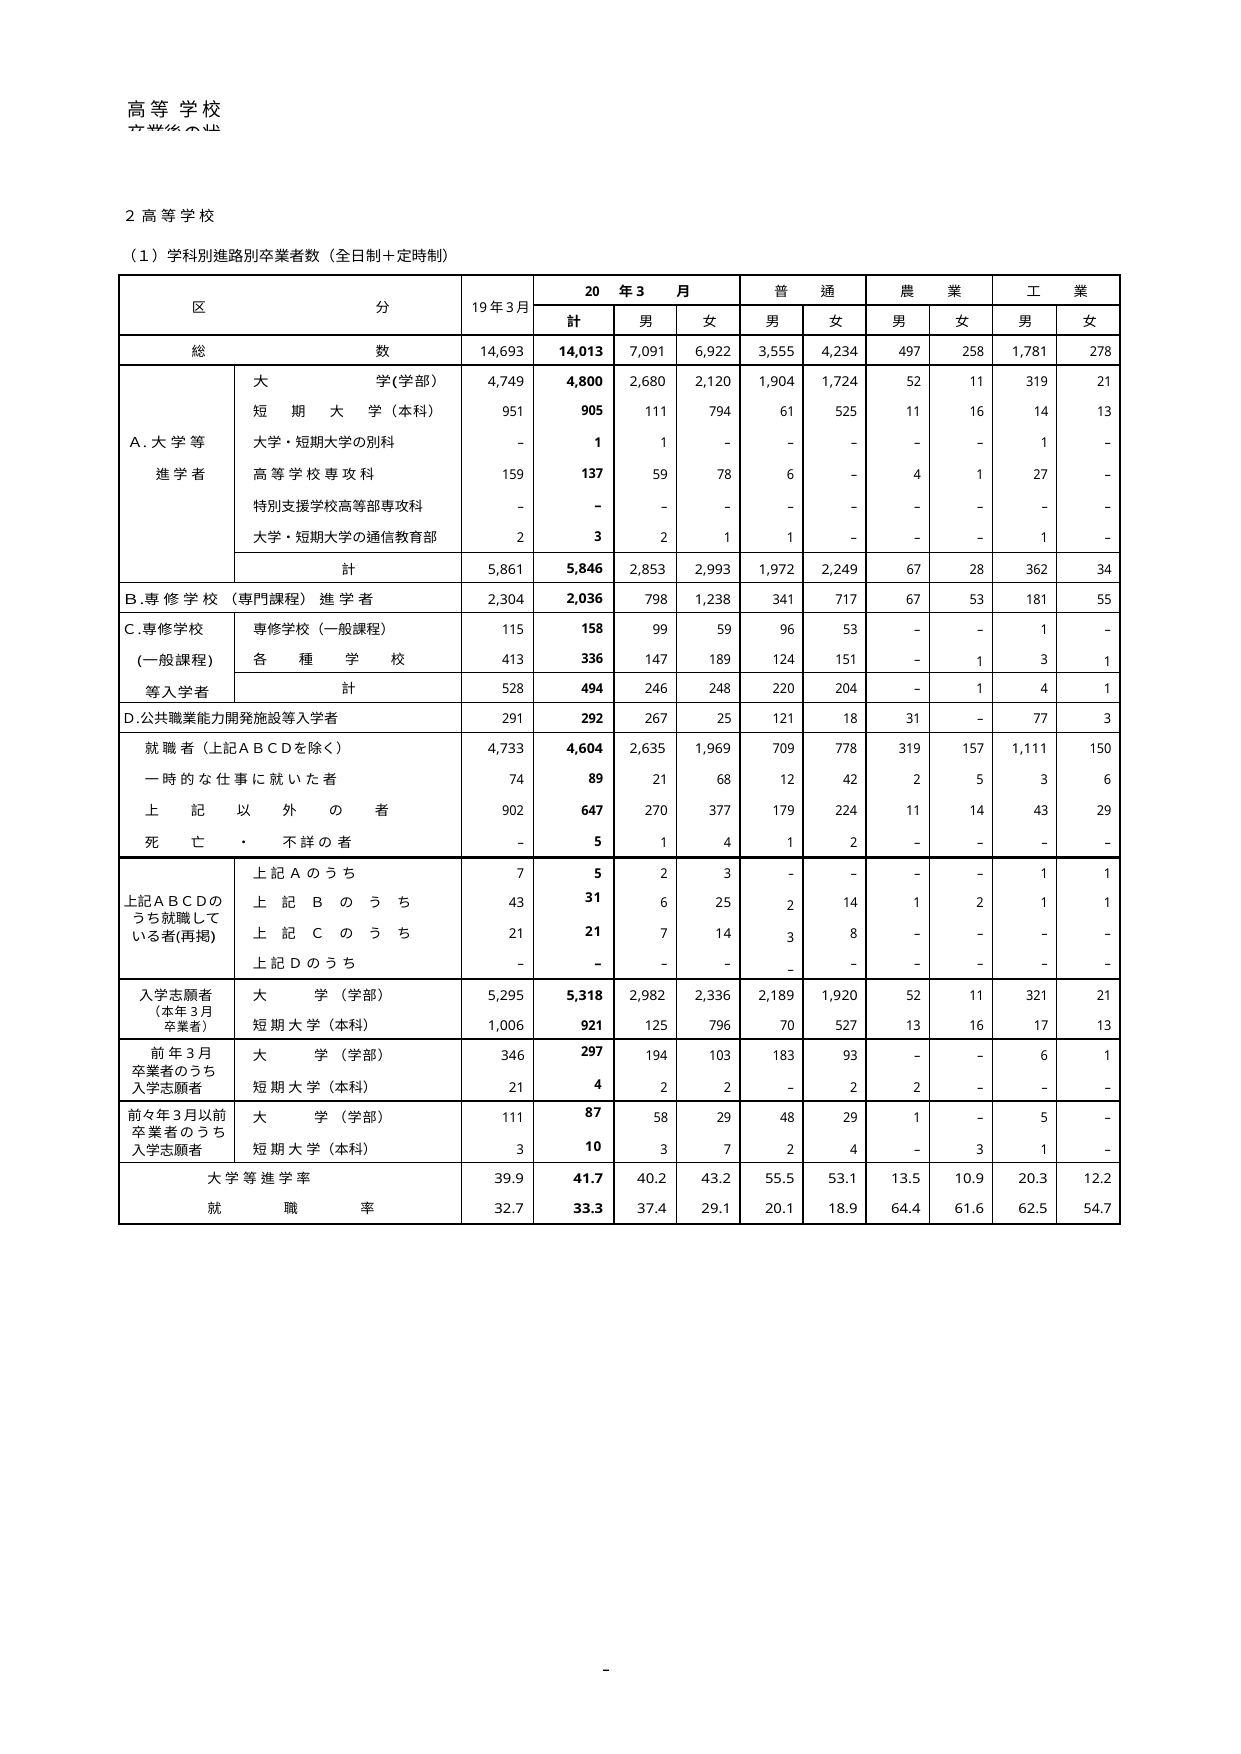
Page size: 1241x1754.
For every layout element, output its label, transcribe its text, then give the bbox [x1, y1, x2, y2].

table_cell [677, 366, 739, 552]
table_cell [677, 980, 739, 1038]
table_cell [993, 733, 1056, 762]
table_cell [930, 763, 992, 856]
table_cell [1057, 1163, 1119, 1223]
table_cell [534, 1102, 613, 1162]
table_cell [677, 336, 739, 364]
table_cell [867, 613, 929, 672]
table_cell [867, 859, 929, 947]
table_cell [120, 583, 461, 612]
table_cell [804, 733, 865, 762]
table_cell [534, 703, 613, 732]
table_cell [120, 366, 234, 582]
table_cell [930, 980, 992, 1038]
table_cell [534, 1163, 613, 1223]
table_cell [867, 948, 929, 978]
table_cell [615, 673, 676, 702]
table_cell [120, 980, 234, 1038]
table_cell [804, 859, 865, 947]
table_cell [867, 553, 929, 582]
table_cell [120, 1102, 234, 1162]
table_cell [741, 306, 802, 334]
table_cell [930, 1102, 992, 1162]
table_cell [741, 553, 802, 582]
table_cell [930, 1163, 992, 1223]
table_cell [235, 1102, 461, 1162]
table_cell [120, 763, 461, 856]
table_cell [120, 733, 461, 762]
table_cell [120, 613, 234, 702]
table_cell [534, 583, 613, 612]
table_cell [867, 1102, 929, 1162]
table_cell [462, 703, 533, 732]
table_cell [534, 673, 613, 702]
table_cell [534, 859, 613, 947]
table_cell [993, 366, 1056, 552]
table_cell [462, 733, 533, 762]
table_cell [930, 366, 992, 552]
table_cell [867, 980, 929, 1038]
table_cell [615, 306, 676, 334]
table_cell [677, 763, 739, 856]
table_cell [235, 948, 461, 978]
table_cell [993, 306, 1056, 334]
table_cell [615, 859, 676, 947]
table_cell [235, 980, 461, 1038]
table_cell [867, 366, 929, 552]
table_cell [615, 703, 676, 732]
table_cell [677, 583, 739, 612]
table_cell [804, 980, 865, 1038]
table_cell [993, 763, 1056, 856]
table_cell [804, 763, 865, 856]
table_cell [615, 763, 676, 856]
subtitle ２ 高 等 学 校 [122, 206, 1169, 226]
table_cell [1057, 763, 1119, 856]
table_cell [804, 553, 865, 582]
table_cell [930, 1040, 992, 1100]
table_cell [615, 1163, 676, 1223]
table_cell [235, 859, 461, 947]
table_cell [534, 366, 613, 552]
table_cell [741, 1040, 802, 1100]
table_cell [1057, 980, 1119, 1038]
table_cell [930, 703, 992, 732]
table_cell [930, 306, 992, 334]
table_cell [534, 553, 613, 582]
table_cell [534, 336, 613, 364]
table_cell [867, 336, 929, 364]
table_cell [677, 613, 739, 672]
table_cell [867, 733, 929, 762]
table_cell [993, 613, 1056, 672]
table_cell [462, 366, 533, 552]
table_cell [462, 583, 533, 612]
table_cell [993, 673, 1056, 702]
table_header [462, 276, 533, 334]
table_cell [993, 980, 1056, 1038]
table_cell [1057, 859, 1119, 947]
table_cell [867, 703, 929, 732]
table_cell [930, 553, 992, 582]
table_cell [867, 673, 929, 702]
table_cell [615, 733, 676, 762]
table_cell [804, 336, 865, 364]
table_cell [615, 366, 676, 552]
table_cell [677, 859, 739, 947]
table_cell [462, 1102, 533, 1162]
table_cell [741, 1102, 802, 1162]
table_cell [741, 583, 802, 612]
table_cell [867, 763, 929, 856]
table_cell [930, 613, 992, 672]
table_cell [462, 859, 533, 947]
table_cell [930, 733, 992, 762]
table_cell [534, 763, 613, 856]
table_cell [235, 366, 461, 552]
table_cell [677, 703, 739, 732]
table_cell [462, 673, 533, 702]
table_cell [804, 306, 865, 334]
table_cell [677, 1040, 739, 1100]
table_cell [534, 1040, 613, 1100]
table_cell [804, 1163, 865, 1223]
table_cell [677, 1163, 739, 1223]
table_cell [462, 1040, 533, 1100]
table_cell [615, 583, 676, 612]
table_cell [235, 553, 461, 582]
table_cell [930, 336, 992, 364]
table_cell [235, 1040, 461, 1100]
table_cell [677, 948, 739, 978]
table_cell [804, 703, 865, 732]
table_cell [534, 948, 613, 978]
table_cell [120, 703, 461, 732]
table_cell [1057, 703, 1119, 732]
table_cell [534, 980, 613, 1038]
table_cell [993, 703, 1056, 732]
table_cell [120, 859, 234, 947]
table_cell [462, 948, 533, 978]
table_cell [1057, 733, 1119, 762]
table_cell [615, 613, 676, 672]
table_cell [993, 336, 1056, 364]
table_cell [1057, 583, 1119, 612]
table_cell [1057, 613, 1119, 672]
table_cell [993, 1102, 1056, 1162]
text （１）学科別進路別卒業者数（全日制＋定時制） [121, 245, 1169, 265]
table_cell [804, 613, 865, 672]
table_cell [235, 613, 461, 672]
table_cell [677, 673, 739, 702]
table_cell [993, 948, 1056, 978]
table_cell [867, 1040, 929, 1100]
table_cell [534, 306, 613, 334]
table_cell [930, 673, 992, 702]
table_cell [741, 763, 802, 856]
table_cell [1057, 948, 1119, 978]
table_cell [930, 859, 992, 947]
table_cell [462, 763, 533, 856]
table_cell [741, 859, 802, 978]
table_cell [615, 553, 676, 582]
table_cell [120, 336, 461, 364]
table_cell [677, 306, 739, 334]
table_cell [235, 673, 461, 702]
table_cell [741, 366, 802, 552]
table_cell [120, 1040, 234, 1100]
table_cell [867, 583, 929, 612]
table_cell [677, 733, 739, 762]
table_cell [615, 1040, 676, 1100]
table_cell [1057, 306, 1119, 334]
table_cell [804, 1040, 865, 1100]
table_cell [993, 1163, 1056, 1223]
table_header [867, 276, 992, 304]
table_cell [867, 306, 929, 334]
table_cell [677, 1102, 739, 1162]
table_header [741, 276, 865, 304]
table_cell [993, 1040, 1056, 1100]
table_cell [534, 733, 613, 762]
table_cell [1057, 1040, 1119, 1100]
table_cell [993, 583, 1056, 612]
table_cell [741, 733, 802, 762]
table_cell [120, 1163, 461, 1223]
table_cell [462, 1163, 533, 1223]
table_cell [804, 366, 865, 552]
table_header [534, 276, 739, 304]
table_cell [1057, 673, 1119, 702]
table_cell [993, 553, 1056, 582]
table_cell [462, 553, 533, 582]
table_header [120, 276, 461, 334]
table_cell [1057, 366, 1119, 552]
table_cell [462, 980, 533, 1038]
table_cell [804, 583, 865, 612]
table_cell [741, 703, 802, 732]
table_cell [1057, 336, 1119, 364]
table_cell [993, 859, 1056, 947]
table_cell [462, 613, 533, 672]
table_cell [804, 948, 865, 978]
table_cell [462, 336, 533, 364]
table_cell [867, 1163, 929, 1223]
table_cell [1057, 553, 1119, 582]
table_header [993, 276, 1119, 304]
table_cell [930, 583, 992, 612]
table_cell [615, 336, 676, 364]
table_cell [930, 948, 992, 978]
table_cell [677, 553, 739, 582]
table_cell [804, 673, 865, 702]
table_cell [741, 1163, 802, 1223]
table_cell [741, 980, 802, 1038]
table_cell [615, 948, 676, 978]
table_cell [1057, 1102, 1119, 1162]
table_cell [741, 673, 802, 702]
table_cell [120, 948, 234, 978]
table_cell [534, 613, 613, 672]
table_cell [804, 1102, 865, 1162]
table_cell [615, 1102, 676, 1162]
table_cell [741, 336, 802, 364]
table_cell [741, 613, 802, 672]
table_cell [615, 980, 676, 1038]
